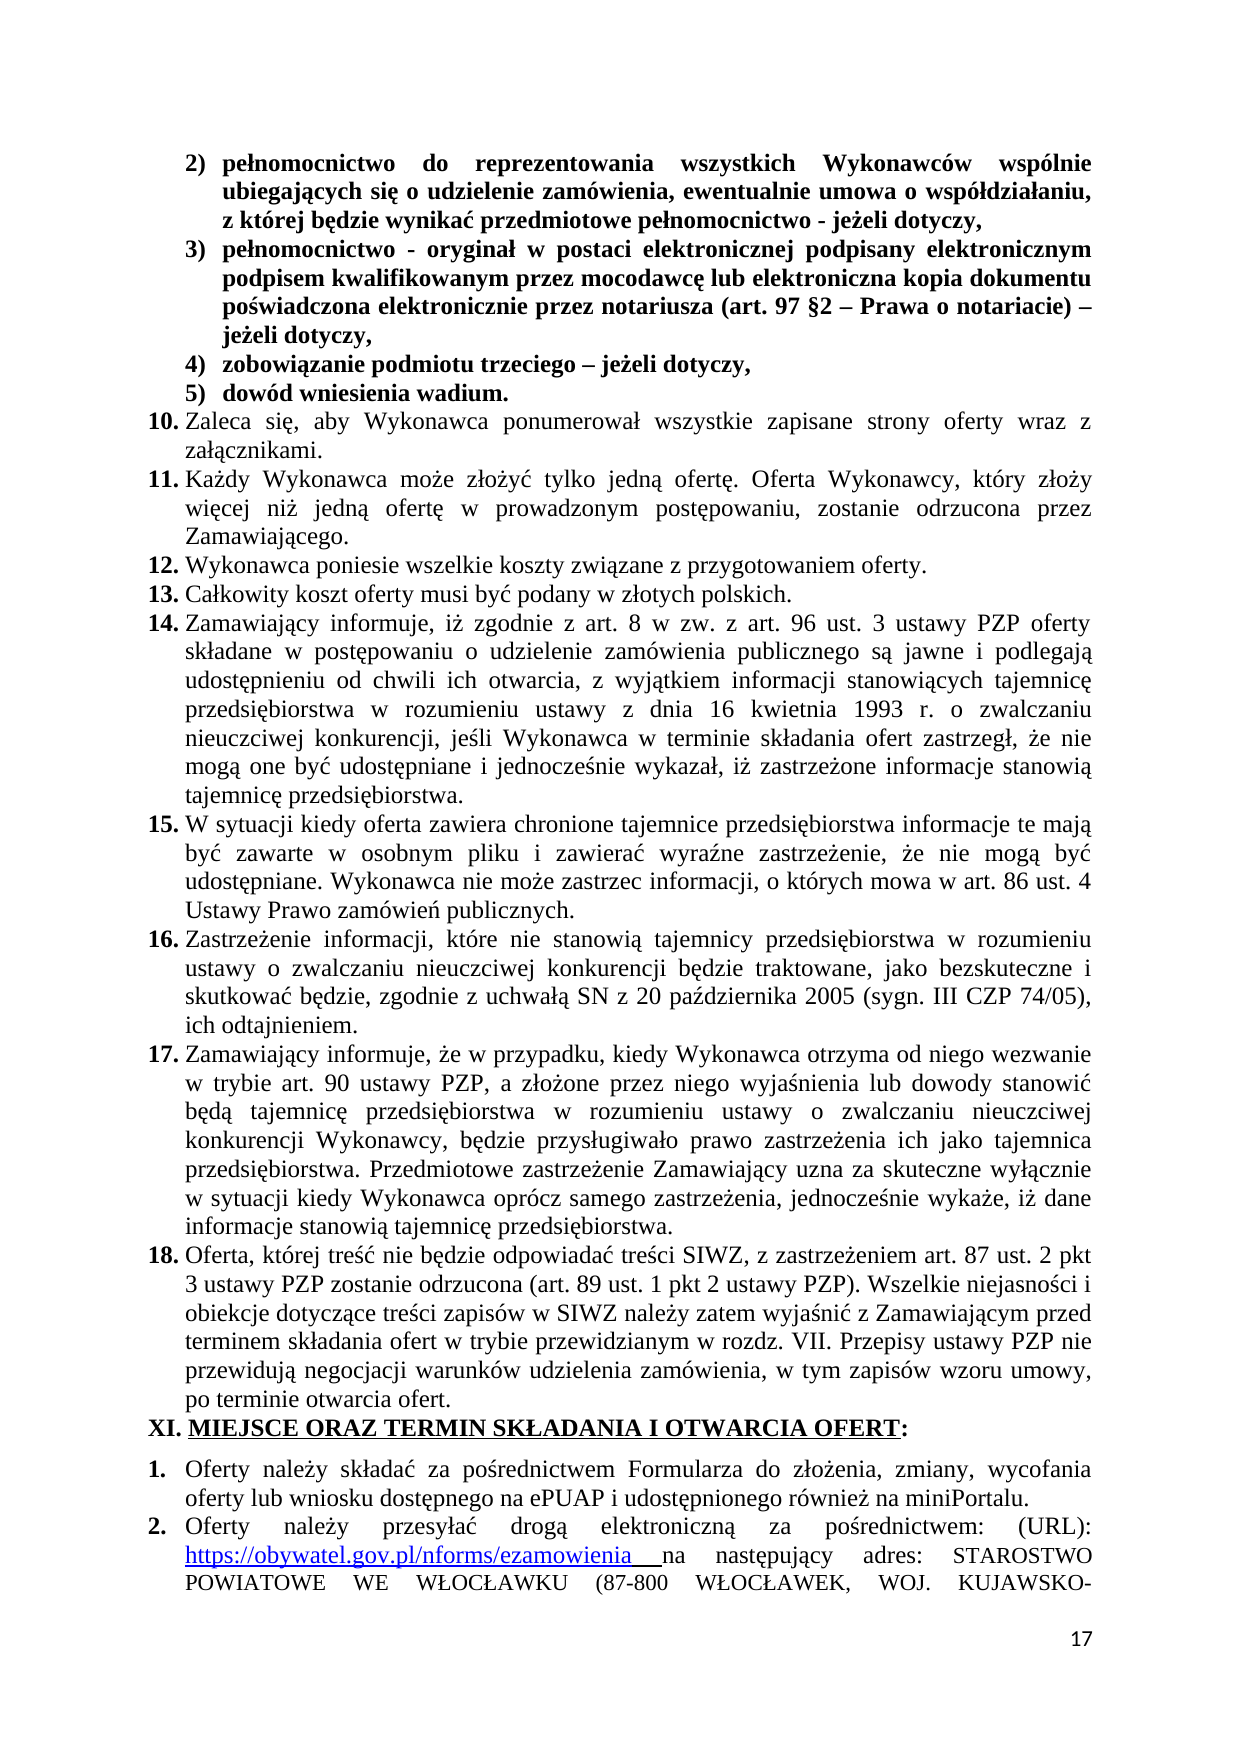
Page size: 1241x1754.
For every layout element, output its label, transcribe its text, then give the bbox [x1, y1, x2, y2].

list pełnomocnictwo do reprezentowania wszystkich Wykonawców wspólnie ubiegających się o udzielenie zamówienia, ewentualnie umowa o współdziałaniu, z której będzie wynikać przedmiotowe pełnomocnictwo - jeżeli dotyczy, [185, 148, 1093, 234]
list zobowiązanie podmiotu trzeciego – jeżeli dotyczy, [185, 349, 1093, 378]
list Wykonawca poniesie wszelkie koszty związane z przygotowaniem oferty. [148, 550, 1093, 579]
list Całkowity koszt oferty musi być podany w złotych polskich. [148, 579, 1093, 608]
list dowód wniesienia wadium. [185, 378, 1093, 406]
list Zaleca się, aby Wykonawca ponumerował wszystkie zapisane strony oferty wraz z załącznikami. [148, 406, 1093, 464]
list W sytuacji kiedy oferta zawiera chronione tajemnice przedsiębiorstwa informacje te mają być zawarte w osobnym pliku i zawierać wyraźne zastrzeżenie, że nie mogą być udostępniane. Wykonawca nie może zastrzec informacji, o których mowa w art. 86 ust. 4 Ustawy Prawo zamówień publicznych. [148, 809, 1093, 924]
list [148, 1511, 1093, 1595]
text XI. MIEJSCE ORAZ TERMIN SKŁADANIA I OTWARCIA OFERT: [148, 1413, 1093, 1441]
list Zamawiający informuje, że w przypadku, kiedy Wykonawca otrzyma od niego wezwanie w trybie art. 90 ustawy PZP, a złożone przez niego wyjaśnienia lub dowody stanowić będą tajemnicę przedsiębiorstwa w rozumieniu ustawy o zwalczaniu nieuczciwej konkurencji Wykonawcy, będzie przysługiwało prawo zastrzeżenia ich jako tajemnica przedsiębiorstwa. Przedmiotowe zastrzeżenie Zamawiający uzna za skuteczne wyłącznie w sytuacji kiedy Wykonawca oprócz samego zastrzeżenia, jednocześnie wykaże, iż dane informacje stanowią tajemnicę przedsiębiorstwa. [148, 1039, 1093, 1240]
list Każdy Wykonawca może złożyć tylko jedną ofertę. Oferta Wykonawcy, który złoży więcej niż jedną ofertę w prowadzonym postępowaniu, zostanie odrzucona przez Zamawiającego. [148, 464, 1093, 550]
list Zamawiający informuje, iż zgodnie z art. 8 w zw. z art. 96 ust. 3 ustawy PZP oferty składane w postępowaniu o udzielenie zamówienia publicznego są jawne i podlegają udostępnieniu od chwili ich otwarcia, z wyjątkiem informacji stanowiących tajemnicę przedsiębiorstwa w rozumieniu ustawy z dnia 16 kwietnia 1993 r. o zwalczaniu nieuczciwej konkurencji, jeśli Wykonawca w terminie składania ofert zastrzegł, że nie mogą one być udostępniane i jednocześnie wykazał, iż zastrzeżone informacje stanowią tajemnicę przedsiębiorstwa. [148, 608, 1093, 809]
list pełnomocnictwo - oryginał w postaci elektronicznej podpisany elektronicznym podpisem kwalifikowanym przez mocodawcę lub elektroniczna kopia dokumentu poświadczona elektronicznie przez notariusza (art. 97 §2 – Prawa o notariacie) – jeżeli dotyczy, [185, 234, 1093, 349]
list Oferta, której treść nie będzie odpowiadać treści SIWZ, z zastrzeżeniem art. 87 ust. 2 pkt 3 ustawy PZP zostanie odrzucona (art. 89 ust. 1 pkt 2 ustawy PZP). Wszelkie niejasności i obiekcje dotyczące treści zapisów w SIWZ należy zatem wyjaśnić z Zamawiającym przed terminem składania ofert w trybie przewidzianym w rozdz. VII. Przepisy ustawy PZP nie przewidują negocjacji warunków udzielenia zamówienia, w tym zapisów wzoru umowy, po terminie otwarcia ofert. [148, 1240, 1093, 1413]
list Oferty należy składać za pośrednictwem Formularza do złożenia, zmiany, wycofania oferty lub wniosku dostępnego na ePUAP i udostępnionego również na miniPortalu. [148, 1454, 1093, 1511]
list Zastrzeżenie informacji, które nie stanowią tajemnicy przedsiębiorstwa w rozumieniu ustawy o zwalczaniu nieuczciwej konkurencji będzie traktowane, jako bezskuteczne i skutkować będzie, zgodnie z uchwałą SN z 20 października 2005 (sygn. III CZP 74/05), ich odtajnieniem. [148, 924, 1093, 1039]
